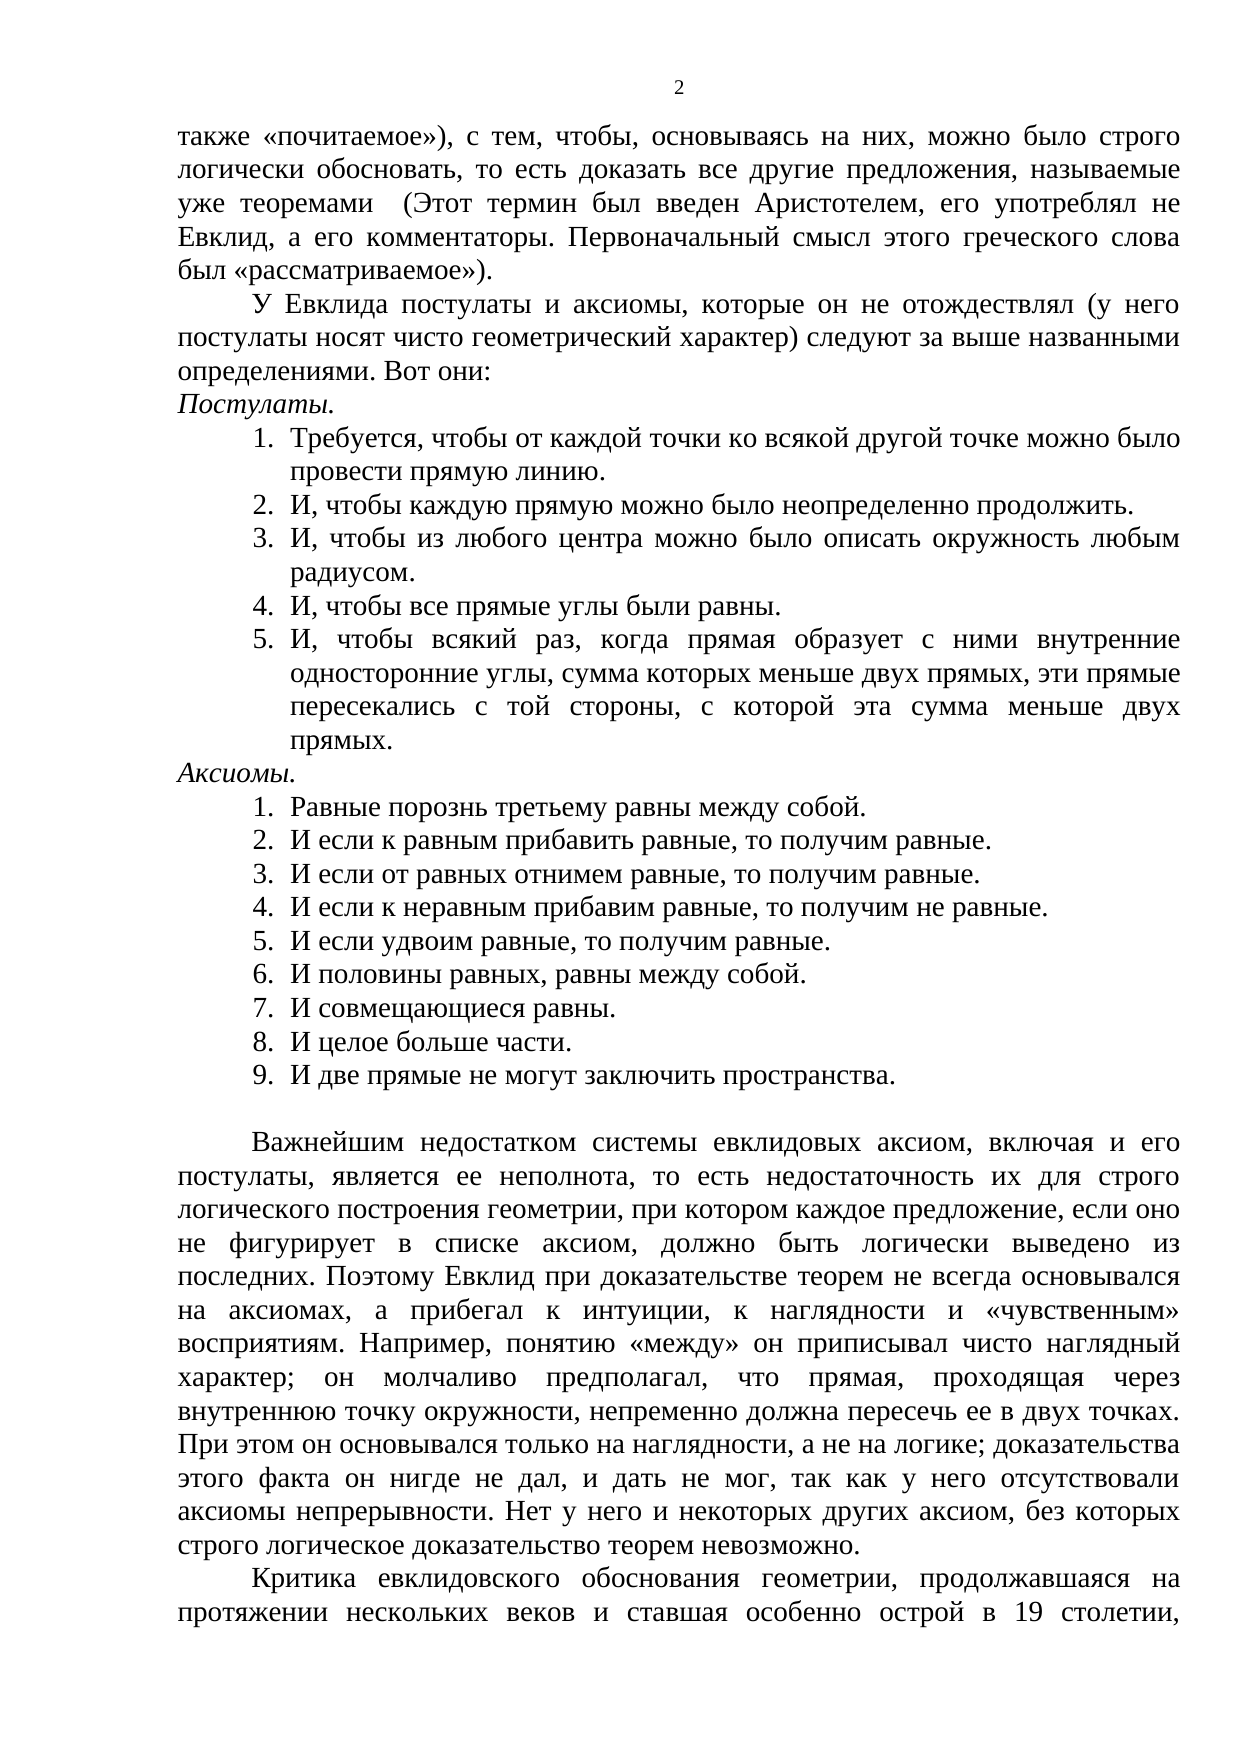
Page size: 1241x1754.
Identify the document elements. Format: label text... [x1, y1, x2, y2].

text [177, 1560, 1181, 1627]
list И если к неравным прибавим равные, то получим не равные. [252, 889, 1181, 923]
list И если от равных отнимем равные, то получим равные. [252, 856, 1181, 889]
list И две прямые не могут заключить пространства. [252, 1057, 1181, 1091]
list Требуется, чтобы от каждой точки ко всякой другой точке можно было провести прямую линию. [252, 420, 1181, 487]
list Равные порознь третьему равны между собой. [252, 789, 1181, 822]
list И, чтобы из любого центра можно было описать окружность любым радиусом. [252, 521, 1181, 588]
list И если удвоим равные, то получим равные. [252, 923, 1181, 957]
list И, чтобы всякий раз, когда прямая образует с ними внутренние односторонние углы, сумма которых меньше двух прямых, эти прямые пересекались с той стороны, с которой эта сумма меньше двух прямых. [252, 621, 1181, 755]
list И половины равных, равны между собой. [252, 957, 1181, 990]
list И целое больше части. [252, 1024, 1181, 1057]
list И, чтобы каждую прямую можно было неопределенно продолжить. [252, 487, 1181, 521]
text Постулаты. [177, 386, 1181, 420]
text Аксиомы. [177, 755, 1181, 789]
text У Евклида постулаты и аксиомы, которые он не отождествлял (у него постулаты носят чисто геометрический характер) следуют за выше названными определениями. Вот они: [177, 286, 1181, 386]
list И, чтобы все прямые углы были равны. [252, 588, 1181, 621]
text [177, 118, 1181, 286]
text Важнейшим недостатком системы евклидовых аксиом, включая и его постулаты, является ее неполнота, то есть недостаточность их для строго логического построения геометрии, при котором каждое предложение, если оно не фигурирует в списке аксиом, должно быть логически выведено из последних. Поэтому Евклид при доказательстве теорем не всегда основывался на аксиомах, а прибегал к интуиции, к наглядности и «чувственным» восприятиям. Например, понятию «между» он приписывал чисто наглядный характер; он молчаливо предполагал, что прямая, проходящая через внутреннюю точку окружности, непременно должна пересечь ее в двух точках. При этом он основывался только на наглядности, а не на логике; доказательства этого факта он нигде не дал, и дать не мог, так как у него отсутствовали аксиомы непрерывности. Нет у него и некоторых других аксиом, без которых строго логическое доказательство теорем невозможно. [177, 1124, 1181, 1560]
list И если к равным прибавить равные, то получим равные. [252, 822, 1181, 856]
list И совмещающиеся равны. [252, 990, 1181, 1024]
